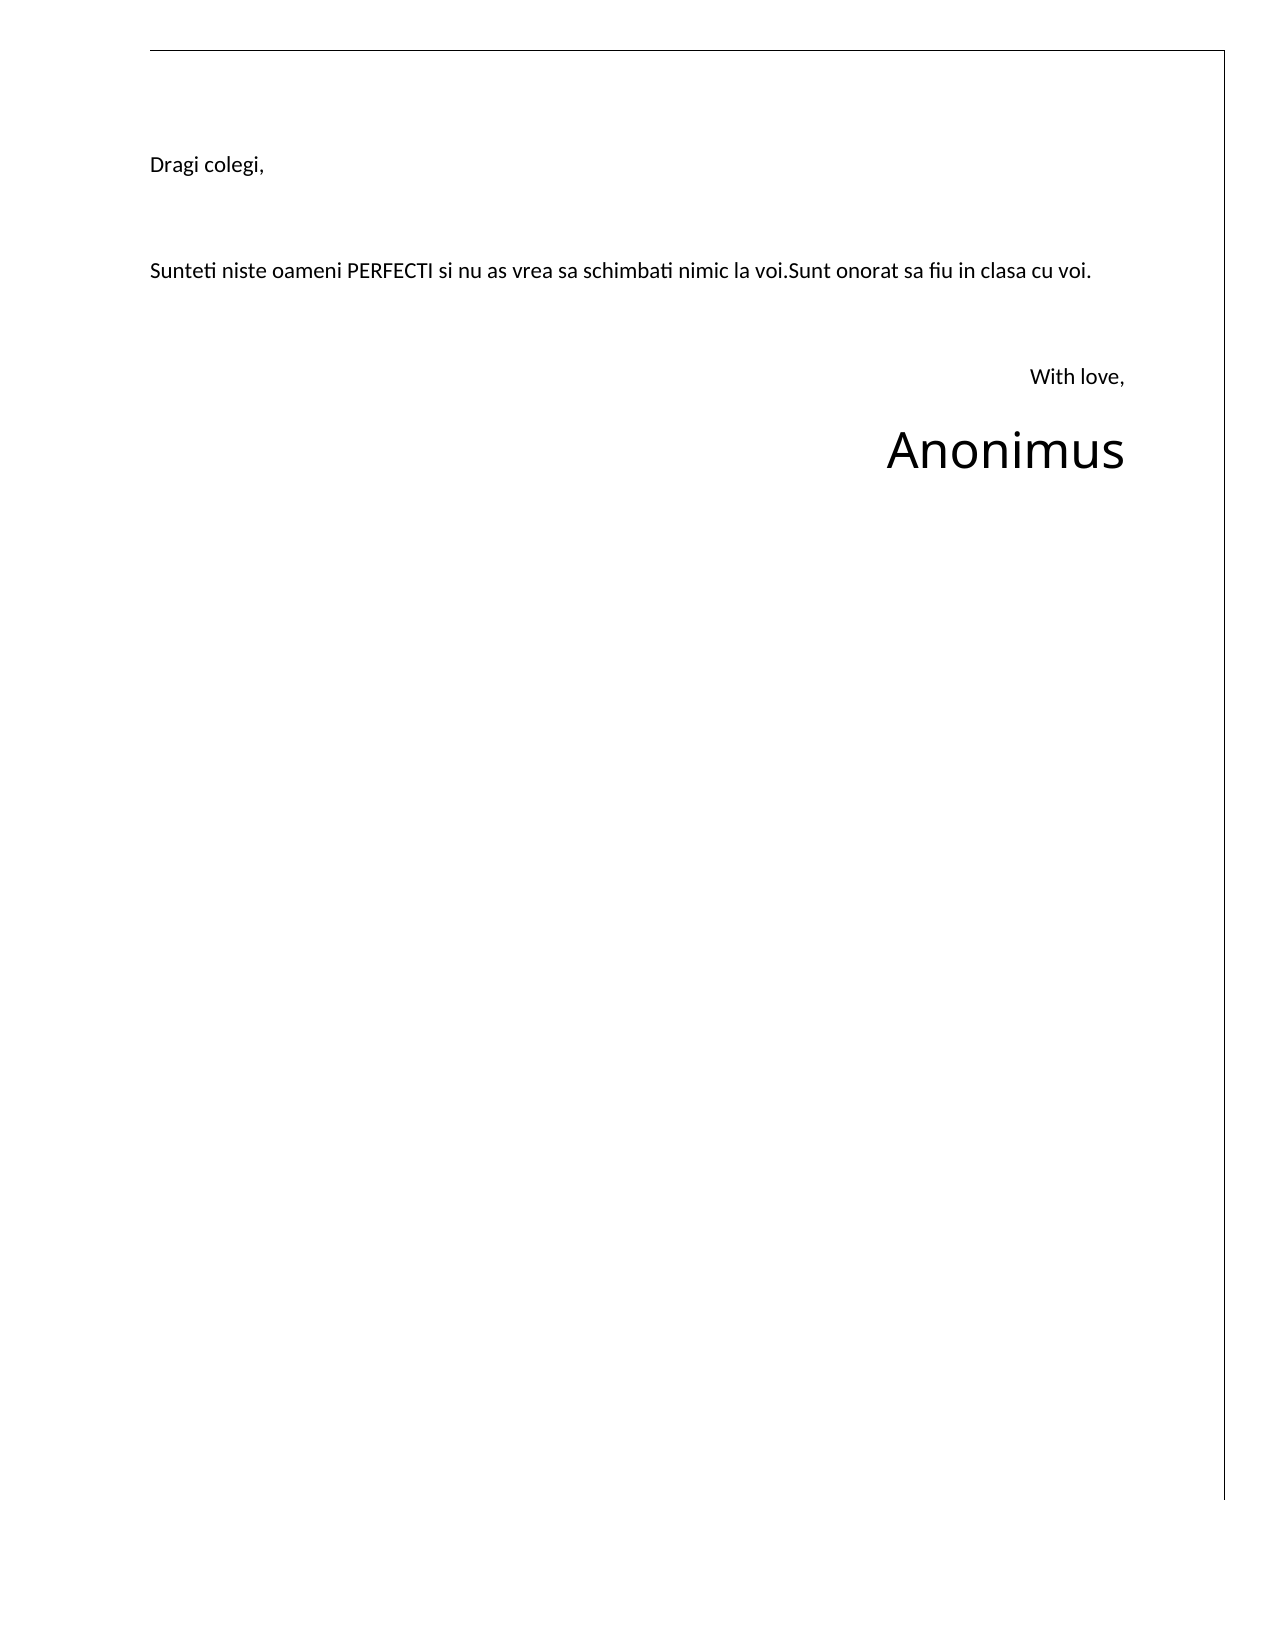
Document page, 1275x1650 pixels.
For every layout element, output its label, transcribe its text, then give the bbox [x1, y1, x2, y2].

text With love, [150, 362, 1125, 390]
text Anonimus [150, 415, 1125, 483]
text Dragi colegi, [150, 150, 1125, 178]
text Sunteti niste oameni PERFECTI si nu as vrea sa schimbati nimic la voi.Sunt onorat sa fiu in clasa cu voi. [150, 256, 1125, 284]
